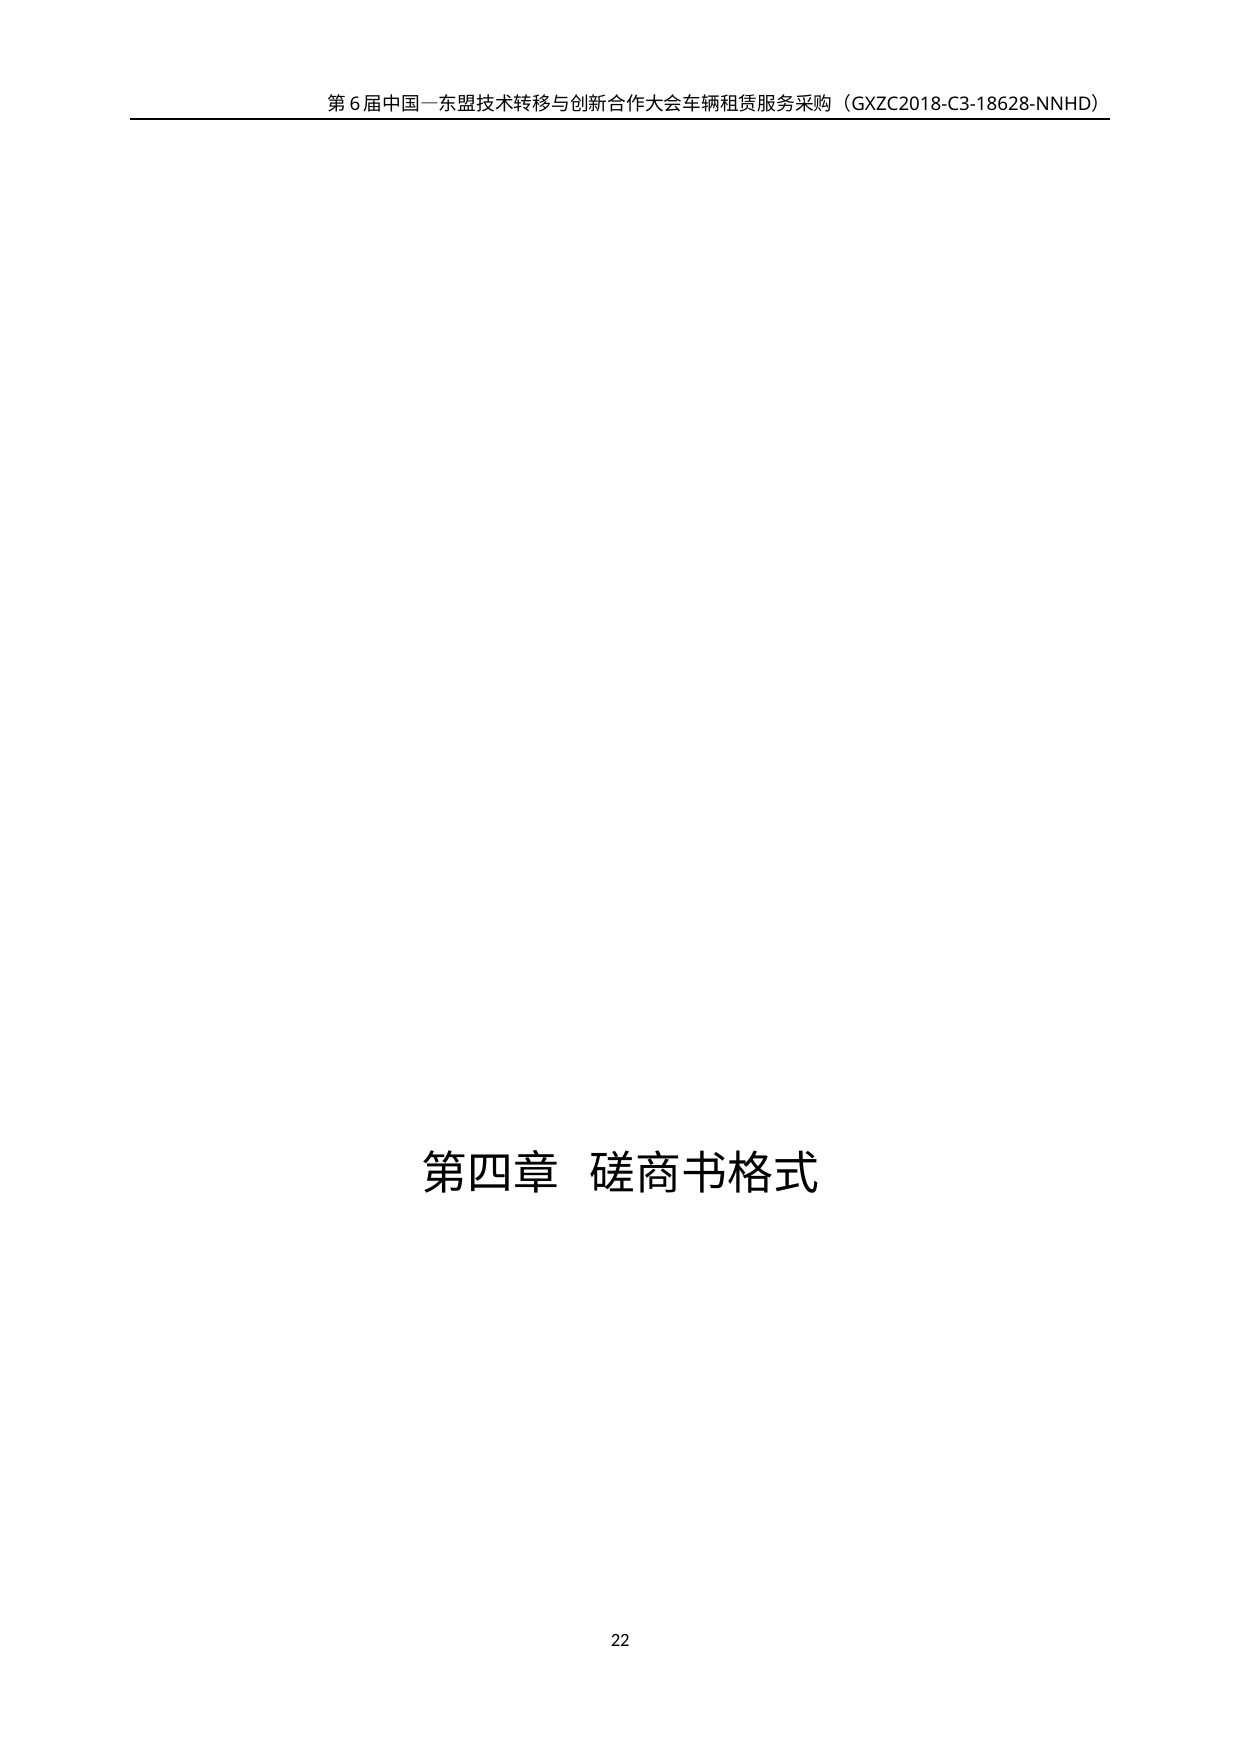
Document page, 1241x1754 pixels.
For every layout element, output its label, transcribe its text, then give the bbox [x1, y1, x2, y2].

text 第四章 磋商书格式 [130, 1121, 1110, 1218]
